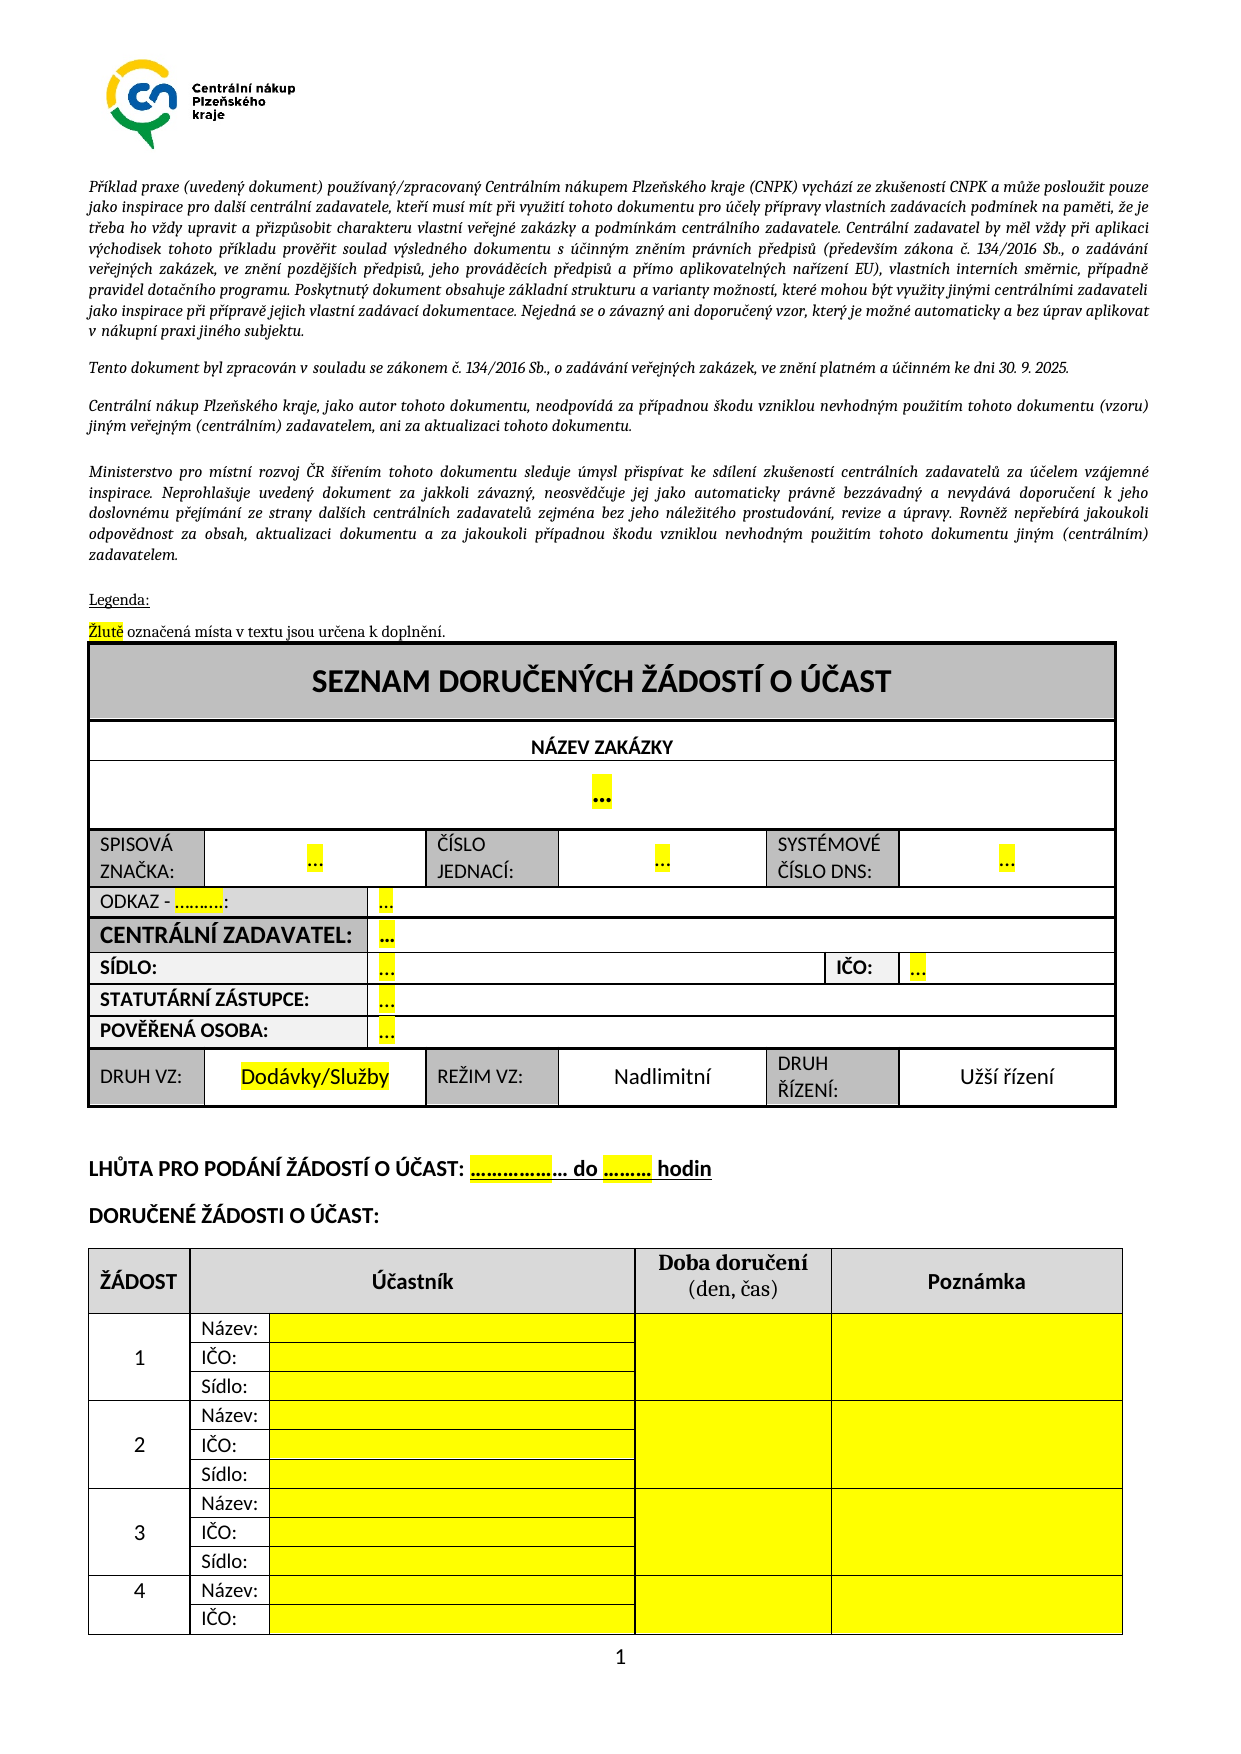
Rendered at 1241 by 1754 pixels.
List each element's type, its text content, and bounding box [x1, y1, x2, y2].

table_cell IČO: [191, 1518, 269, 1546]
table_cell [832, 1489, 1122, 1575]
table_cell 1 [89, 1314, 189, 1400]
table_cell ODKAZ - ……….: [90, 888, 367, 916]
table_cell [270, 1401, 634, 1429]
text Tento dokument byl zpracován v souladu se zákonem č. 134/2016 Sb., o zadávání veřejných zakázek, ve znění platném a účinném ke dni 30. 9. 2025. [89, 359, 1152, 378]
table_cell SYSTÉMOVÉ ČÍSLO DNS: [767, 831, 898, 886]
table_cell Název: [191, 1314, 269, 1342]
table_cell [636, 1576, 831, 1633]
table_cell [832, 1576, 1122, 1633]
table_cell [270, 1576, 634, 1604]
table_cell … [559, 831, 766, 886]
table_cell Název: [191, 1401, 269, 1429]
text Ministerstvo pro místní rozvoj ČR šířením tohoto dokumentu sleduje úmysl přispívat ke sdílení zkušeností centrálních zadavatelů za účelem vzájemné inspirace. Neprohlašuje uvedený dokument za jakkoli závazný, neosvědčuje jej jako automaticky právně bezzávadný a nevydává doporučení k jeho doslovnému přejímání ze strany dalších centrálních zadavatelů zejména bez jeho náležitého prostudování, revize a úpravy. Rovněž nepřebírá jakoukoli odpovědnost za obsah, aktualizaci dokumentu a za jakoukoli případnou škodu vzniklou nevhodným použitím tohoto dokumentu jiným (centrálním) zadavatelem. [89, 462, 1152, 564]
table_cell … [90, 761, 1114, 828]
text Příklad praxe (uvedený dokument) používaný/zpracovaný Centrálním nákupem Plzeňského kraje (CNPK) vychází ze zkušeností CNPK a může posloužit pouze jako inspirace pro další centrální zadavatele, kteří musí mít při využití tohoto dokumentu pro účely přípravy vlastních zadávacích podmínek na paměti, že je třeba ho vždy upravit a přizpůsobit charakteru vlastní veřejné zakázky a podmínkám centrálního zadavatele. Centrální zadavatel by měl vždy při aplikaci východisek tohoto příkladu prověřit soulad výsledného dokumentu s účinným zněním právních předpisů (především zákona č. 134/2016 Sb., o zadávání veřejných zakázek, ve znění pozdějších předpisů, jeho prováděcích předpisů a přímo aplikovatelných nařízení EU), vlastních interních směrnic, případně pravidel dotačního programu. Poskytnutý dokument obsahuje základní strukturu a varianty možností, které mohou být využity jinými centrálními zadavateli jako inspirace při přípravě jejich vlastní zadávací dokumentace. Nejedná se o závazný ani doporučený vzor, který je možné automaticky a bez úprav aplikovat v nákupní praxi jiného subjektu. [89, 177, 1152, 341]
table_cell … [368, 919, 1114, 952]
table_cell [832, 1401, 1122, 1488]
table_cell [270, 1314, 634, 1342]
table_cell STATUTÁRNÍ ZÁSTUPCE: [90, 985, 367, 1015]
table_header SEZNAM DORUČENÝCH ŽÁDOSTÍ O ÚČAST [90, 645, 1114, 718]
table_cell [270, 1372, 634, 1400]
table_cell … [368, 953, 824, 983]
table_cell … [368, 1017, 1114, 1047]
table_cell [270, 1430, 634, 1458]
table_cell … [368, 985, 1114, 1015]
table_cell Užší řízení [900, 1050, 1114, 1104]
table_cell 2 [89, 1401, 189, 1488]
table_header Poznámka [832, 1249, 1122, 1313]
table_cell Dodávky/Služby [205, 1050, 425, 1104]
text Centrální nákup Plzeňského kraje, jako autor tohoto dokumentu, neodpovídá za případnou škodu vzniklou nevhodným použitím tohoto dokumentu (vzoru) jiným veřejným (centrálním) zadavatelem, ani za aktualizaci tohoto dokumentu. [89, 396, 1152, 436]
table_header Účastník [191, 1249, 634, 1313]
table_cell [832, 1314, 1122, 1400]
text LHŮTA PRO PODÁNÍ ŽÁDOSTÍ O ÚČAST: ……………… do ……… hodin [89, 1154, 1152, 1183]
text Legenda: [89, 591, 1152, 610]
text Žlutě označená místa v textu jsou určena k doplnění. [123, 622, 1152, 641]
table_cell IČO: [191, 1430, 269, 1458]
table_header Doba doručení (den, čas) [636, 1249, 831, 1313]
picture [68, 21, 333, 187]
table_cell [636, 1314, 831, 1400]
table_cell Název: [191, 1489, 269, 1517]
table_cell [270, 1460, 634, 1488]
table_cell [270, 1547, 634, 1575]
table_cell [270, 1605, 634, 1633]
table_cell IČO: [191, 1343, 269, 1371]
table_cell DRUH ŘÍZENÍ: [767, 1050, 898, 1104]
table_cell [636, 1489, 831, 1575]
table_cell Nadlimitní [559, 1050, 766, 1104]
table_cell [270, 1343, 634, 1371]
table_cell Sídlo: [191, 1460, 269, 1488]
table_cell pověřená osoba: [90, 1017, 367, 1047]
table_header ŽÁDOST [89, 1249, 189, 1313]
table_cell [636, 1401, 831, 1488]
table_cell … [900, 831, 1114, 886]
table_cell … [368, 888, 1114, 916]
table_cell NÁZEV ZAKÁZKY [90, 722, 1114, 760]
table_cell IČO: [826, 953, 898, 983]
table_cell … [205, 831, 425, 886]
table_cell [270, 1489, 634, 1517]
table_cell 4 [89, 1576, 189, 1633]
table_cell ČÍSLO JEDNACÍ: [427, 831, 558, 886]
table_cell Název: [191, 1576, 269, 1604]
table_cell SPISOVÁ ZNAČKA: [90, 831, 204, 886]
table_cell … [900, 953, 1114, 983]
table_cell Sídlo: [191, 1372, 269, 1400]
table_cell centrální zADAVATEL: [90, 919, 367, 952]
table_cell SÍDLO: [90, 953, 367, 983]
table_cell DRUH VZ: [90, 1050, 204, 1104]
table_cell Sídlo: [191, 1547, 269, 1575]
table_cell 3 [89, 1489, 189, 1575]
table_cell IČO: [191, 1605, 269, 1633]
table_cell [270, 1518, 634, 1546]
text DORUČENÉ ŽÁDOSTI O ÚČAST: [89, 1201, 1152, 1229]
table_cell REŽIM VZ: [427, 1050, 558, 1104]
